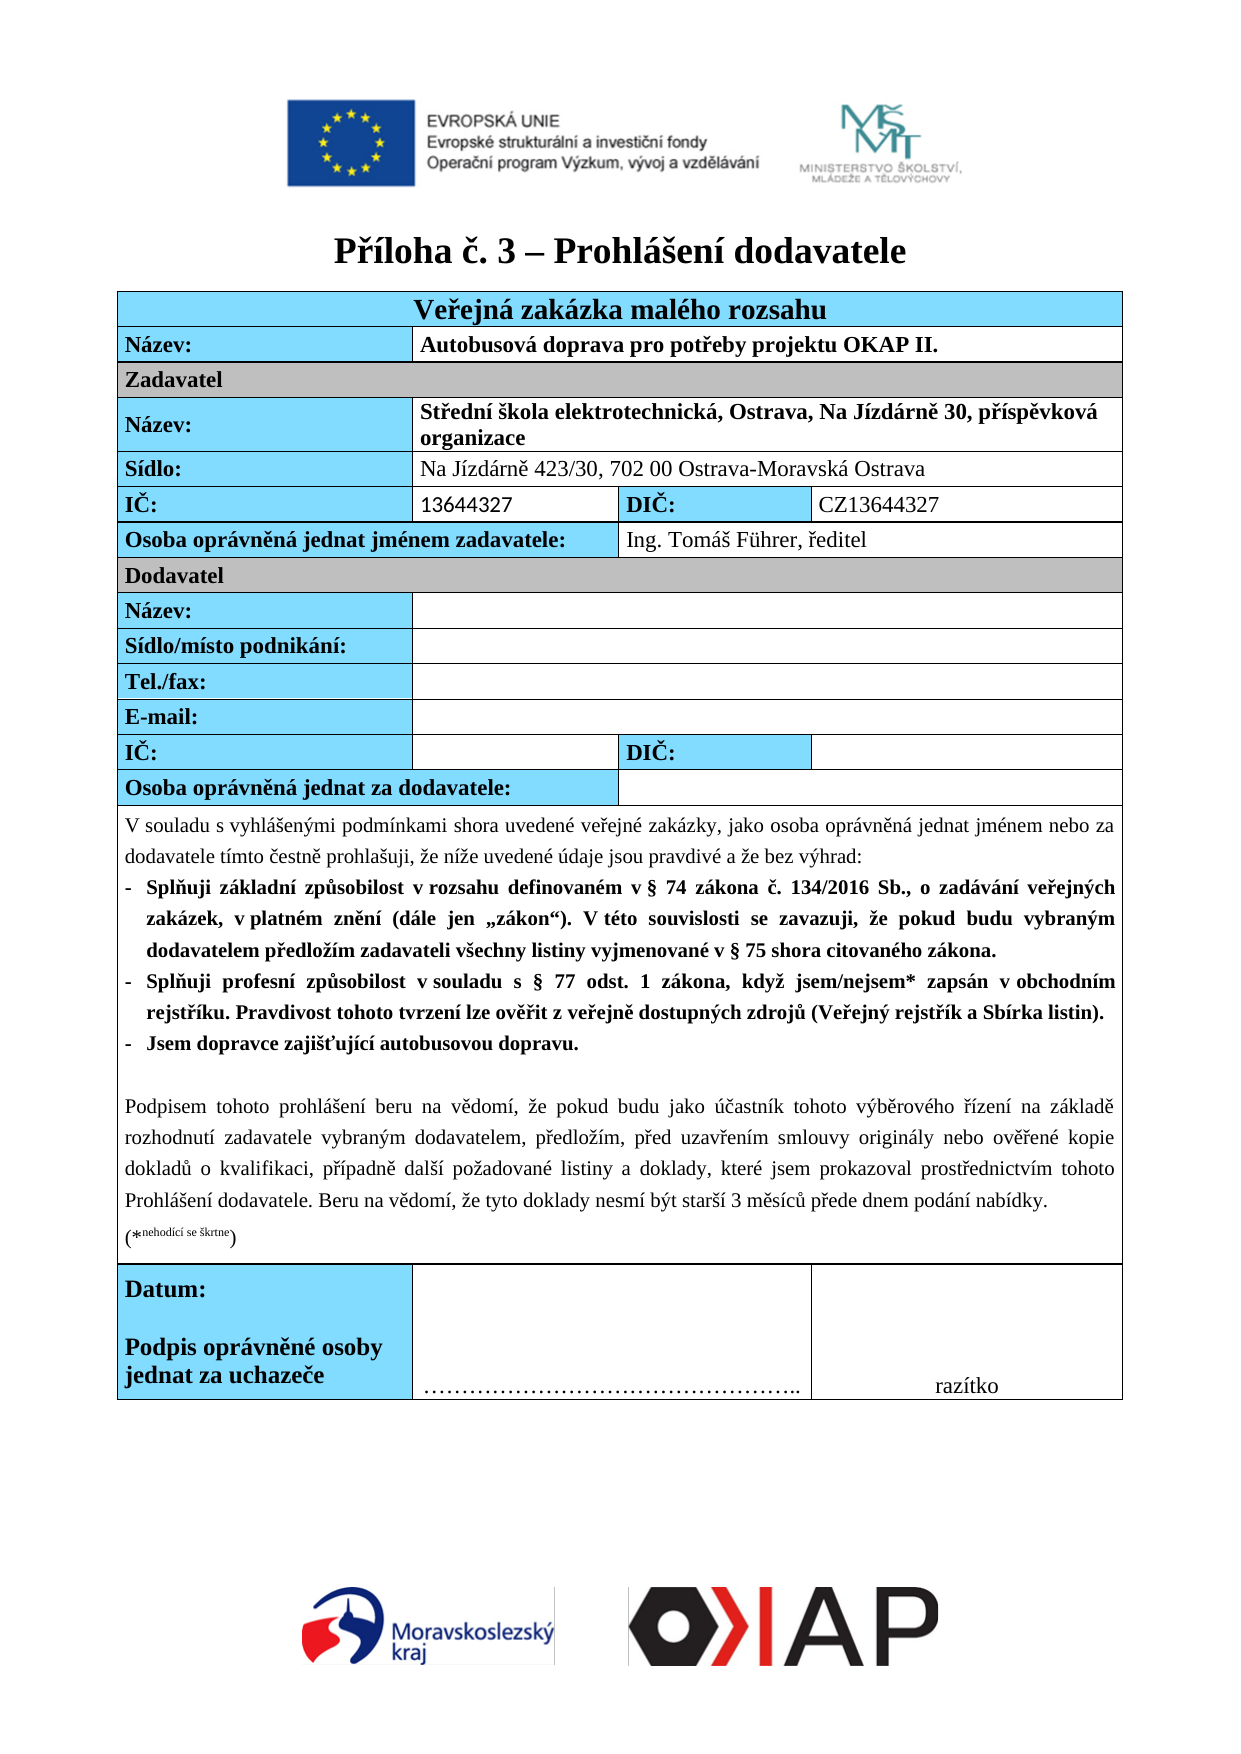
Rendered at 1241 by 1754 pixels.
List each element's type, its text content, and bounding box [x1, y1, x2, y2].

picture [242, 59, 999, 229]
table_cell [413, 664, 1122, 698]
table_cell Osoba oprávněná jednat jménem zadavatele: [118, 523, 618, 557]
table_header Veřejná zakázka malého rozsahu [118, 292, 1122, 326]
table_cell Název: [118, 327, 412, 361]
table_cell Sídlo/místo podnikání: [118, 629, 412, 663]
table_cell Autobusová doprava pro potřeby projektu OKAP II. [413, 327, 1122, 361]
table_cell Tel./fax: [118, 664, 412, 698]
table_cell IČ: [118, 735, 412, 769]
table_cell DIČ: [619, 487, 811, 521]
table_cell 13644327 [413, 487, 618, 521]
table_cell razítko [812, 1265, 1122, 1399]
table_cell [413, 629, 1122, 663]
table_cell Zadavatel [118, 363, 1122, 397]
table_cell DIČ: [619, 735, 811, 769]
table_cell Ing. Tomáš Führer, ředitel [619, 523, 1122, 557]
table_cell Na Jízdárně 423/30, 702 00 Ostrava-Moravská Ostrava [413, 452, 1122, 486]
table_cell Střední škola elektrotechnická, Ostrava, Na Jízdárně 30, příspěvková organizace [413, 398, 1122, 451]
text Příloha č. 3 – Prohlášení dodavatele [148, 228, 1092, 271]
table_cell ………………………………………….. [413, 1265, 811, 1399]
table_cell V souladu s vyhlášenými podmínkami shora uvedené veřejné zakázky, jako osoba oprávněná jednat jménem nebo za dodavatele tímto čestně prohlašuji, že níže uvedené údaje jsou pravdivé a že bez výhrad: Splňuji základní způsobilost v rozsahu definovaném v § 74 zákona č. 134/2016 Sb., o zadávání veřejných zakázek, v platném znění (dále jen „zákon“). V této souvislosti se zavazuji, že pokud budu vybraným dodavatelem předložím zadavateli všechny listiny vyjmenované v § 75 shora citovaného zákona. Splňuji profesní způsobilost v souladu s § 77 odst. 1 zákona, když jsem/nejsem* zapsán v obchodním rejstříku. Pravdivost tohoto tvrzení lze ověřit z veřejně dostupných zdrojů (Veřejný rejstřík a Sbírka listin). Jsem dopravce zajišťující autobusovou dopravu. Podpisem tohoto prohlášení beru na vědomí, že pokud budu jako účastník tohoto výběrového řízení na základě rozhodnutí zadavatele vybraným dodavatelem, předložím, před uzavřením smlouvy originály nebo ověřené kopie dokladů o kvalifikaci, případně další požadované listiny a doklady, které jsem prokazoval prostřednictvím tohoto Prohlášení dodavatele. Beru na vědomí, že tyto doklady nesmí být starší 3 měsíců přede dnem podání nabídky. (*nehodící se škrtne) [118, 806, 1122, 1263]
picture [302, 1587, 939, 1666]
table_cell [413, 735, 618, 769]
table_cell Název: [118, 398, 412, 451]
table_cell Název: [118, 593, 412, 628]
table_cell [413, 593, 1122, 628]
table_cell Sídlo: [118, 452, 412, 486]
table_cell Osoba oprávněná jednat za dodavatele: [118, 770, 618, 805]
table_cell [413, 700, 1122, 734]
table_cell [812, 735, 1122, 769]
table_cell E-mail: [118, 700, 412, 734]
table_cell [619, 770, 1122, 805]
table_cell IČ: [118, 487, 412, 521]
table_cell Datum: Podpis oprávněné osoby jednat za uchazeče [118, 1265, 412, 1399]
table_cell CZ13644327 [812, 487, 1122, 521]
table_cell Dodavatel [118, 558, 1122, 592]
